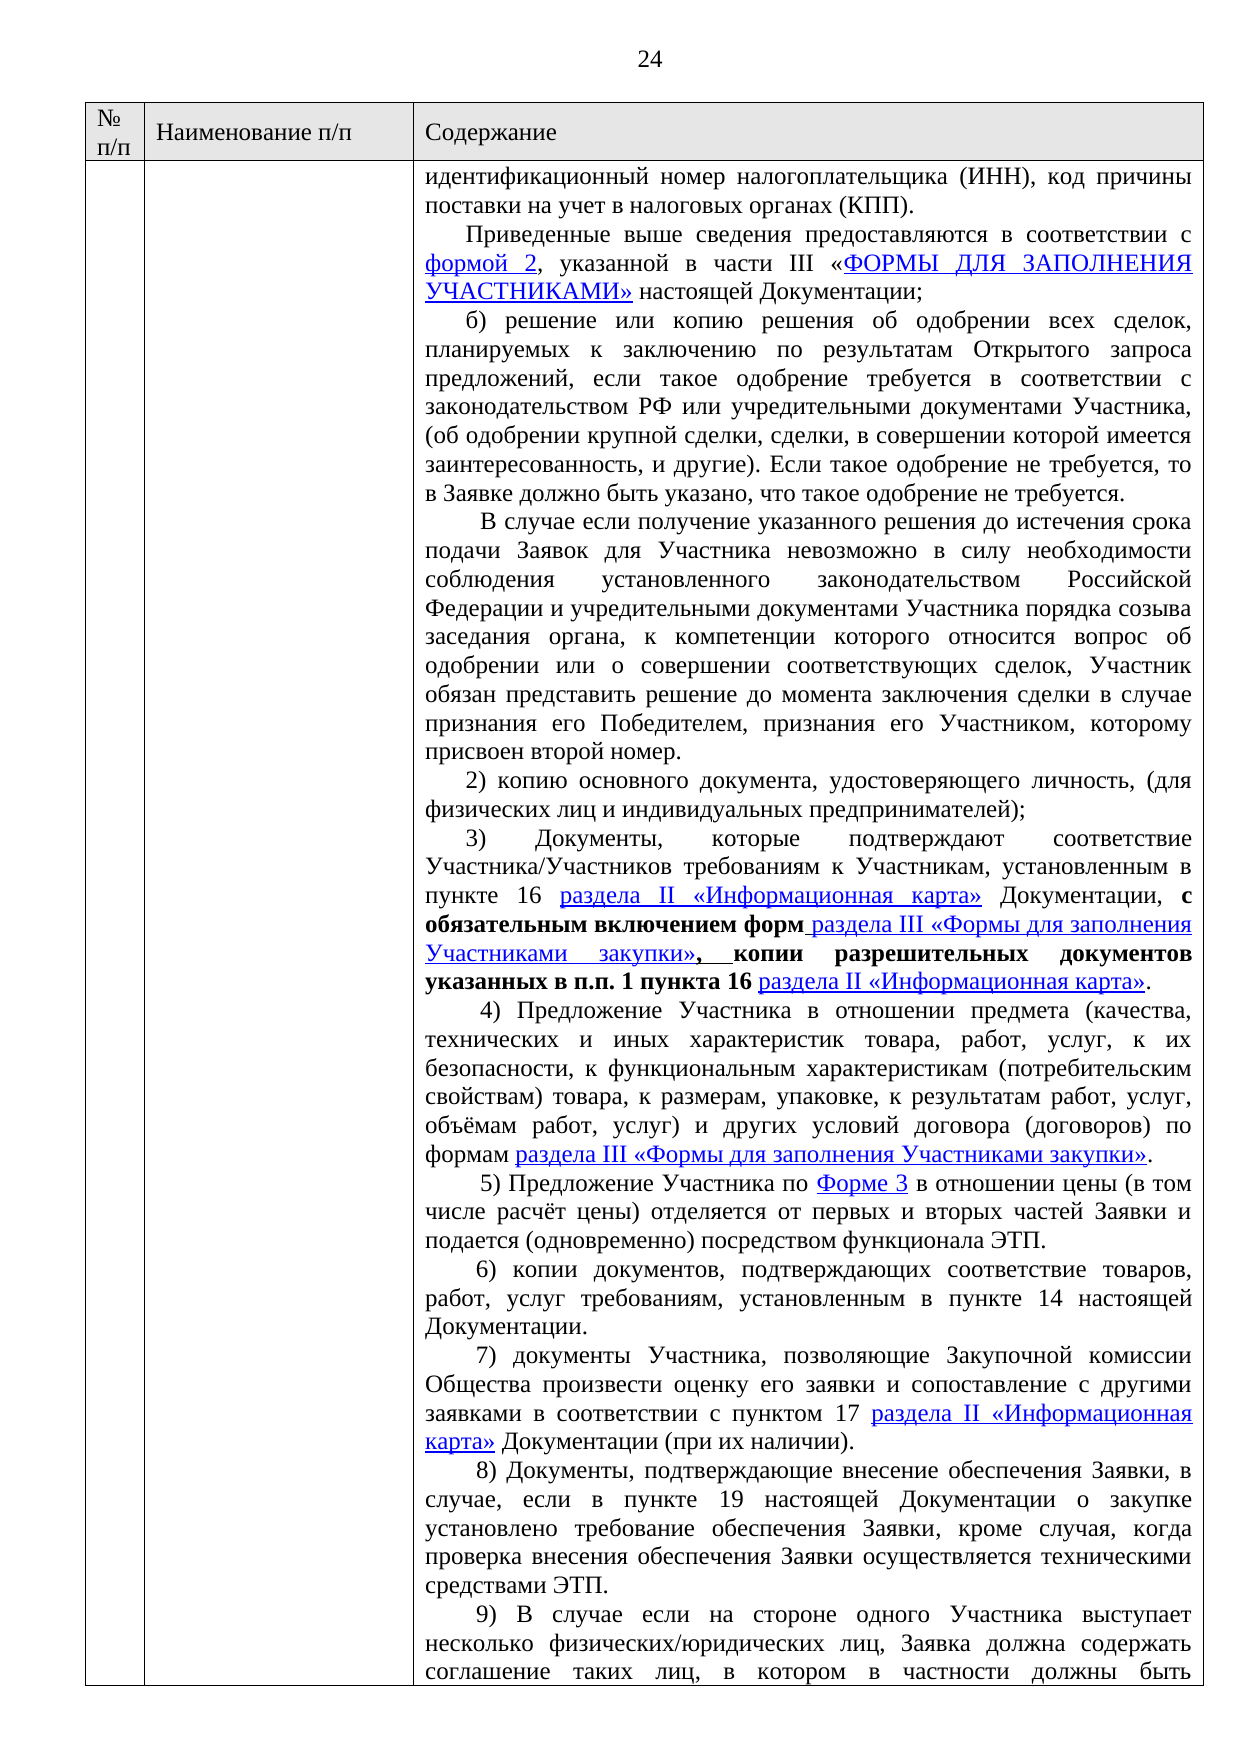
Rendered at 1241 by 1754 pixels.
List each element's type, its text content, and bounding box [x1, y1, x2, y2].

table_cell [145, 161, 413, 1685]
table_header Наименование п/п [145, 103, 413, 160]
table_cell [414, 161, 1203, 1685]
table_header Содержание [414, 103, 1203, 160]
table_cell [86, 161, 144, 1685]
table_header № п/п [86, 103, 144, 160]
